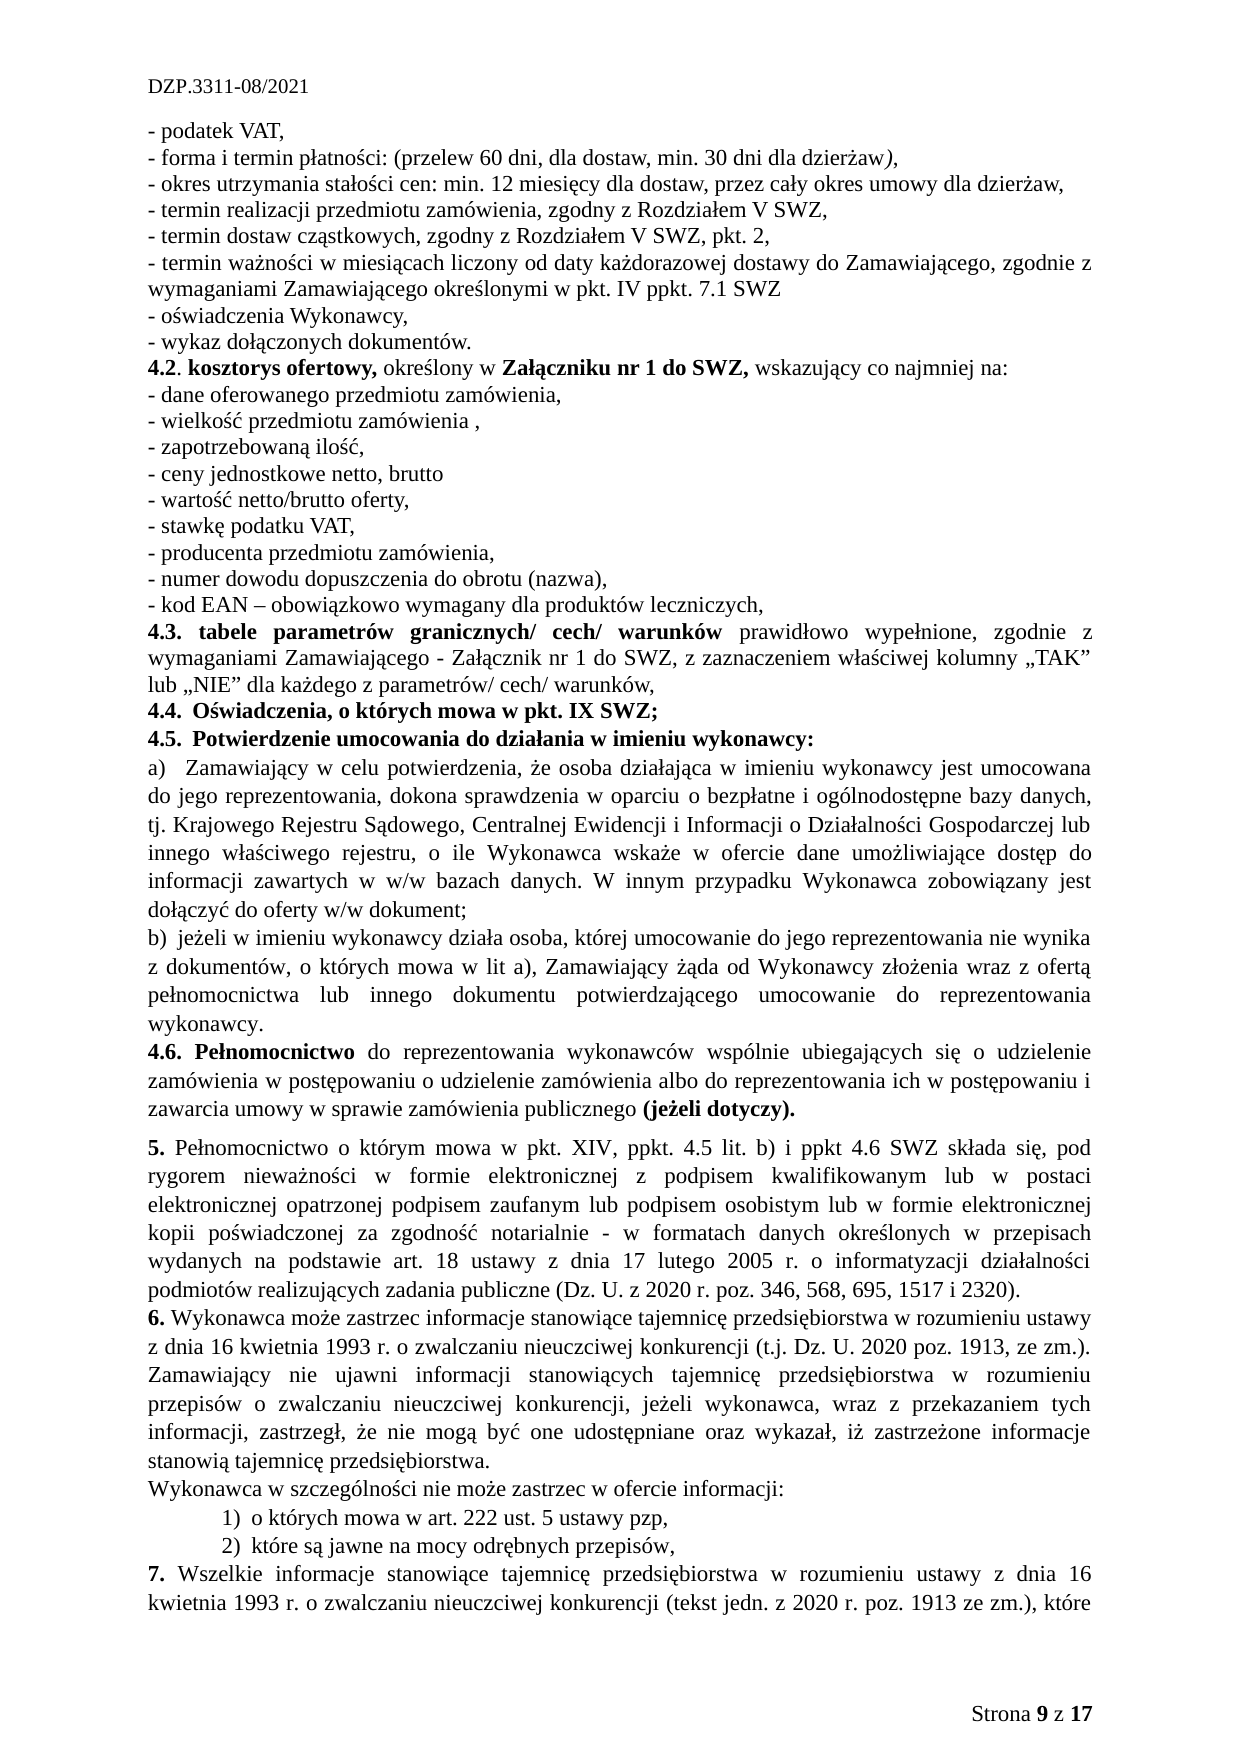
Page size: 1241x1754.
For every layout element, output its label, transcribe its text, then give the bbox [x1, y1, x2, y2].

text - termin realizacji przedmiotu zamówienia, zgodny z Rozdziałem V SWZ, [148, 196, 1093, 223]
text - podatek VAT, [148, 117, 1093, 143]
text - producenta przedmiotu zamówienia, [148, 539, 1093, 565]
text - numer dowodu dopuszczenia do obrotu (nazwa), [148, 565, 1093, 592]
list 4.5. Potwierdzenie umocowania do działania w imieniu wykonawcy: [148, 725, 1093, 752]
text - termin dostaw cząstkowych, zgodny z Rozdziałem V SWZ, pkt. 2, [148, 223, 1093, 249]
list 2) które są jawne na mocy odrębnych przepisów, [148, 1532, 1093, 1558]
list 1) o których mowa w art. 222 ust. 5 ustawy pzp, [148, 1503, 1093, 1530]
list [148, 1560, 1093, 1615]
list 5. Pełnomocnictwo o którym mowa w pkt. XIV, ppkt. 4.5 lit. b) i ppkt 4.6 SWZ składa się, pod rygorem nieważności w formie elektronicznej z podpisem kwalifikowanym lub w postaci elektronicznej opatrzonej podpisem zaufanym lub podpisem osobistym lub w formie elektronicznej kopii poświadczonej za zgodność notarialnie - w formatach danych określonych w przepisach wydanych na podstawie art. 18 ustawy z dnia 17 lutego 2005 r. o informatyzacji działalności podmiotów realizujących zadania publiczne (Dz. U. z 2020 r. poz. 346, 568, 695, 1517 i 2320). [148, 1134, 1093, 1302]
list b) jeżeli w imieniu wykonawcy działa osoba, której umocowanie do jego reprezentowania nie wynika z dokumentów, o których mowa w lit a), Zamawiający żąda od Wykonawcy złożenia wraz z ofertą pełnomocnictwa lub innego dokumentu potwierdzającego umocowanie do reprezentowania wykonawcy. [148, 924, 1093, 1036]
text - ceny jednostkowe netto, brutto [148, 460, 1093, 486]
list 6. Wykonawca może zastrzec informacje stanowiące tajemnicę przedsiębiorstwa w rozumieniu ustawy z dnia 16 kwietnia 1993 r. o zwalczaniu nieuczciwej konkurencji (t.j. Dz. U. 2020 poz. 1913, ze zm.). Zamawiający nie ujawni informacji stanowiących tajemnicę przedsiębiorstwa w rozumieniu przepisów o zwalczaniu nieuczciwej konkurencji, jeżeli wykonawca, wraz z przekazaniem tych informacji, zastrzegł, że nie mogą być one udostępniane oraz wykazał, iż zastrzeżone informacje stanowią tajemnicę przedsiębiorstwa. [148, 1304, 1093, 1473]
text - stawkę podatku VAT, [148, 512, 1093, 539]
list 4.4. Oświadczenia, o których mowa w pkt. IX SWZ; [148, 697, 1093, 723]
text - wielkość przedmiotu zamówienia , [148, 407, 1093, 433]
text - wykaz dołączonych dokumentów. [148, 328, 1093, 354]
text - dane oferowanego przedmiotu zamówienia, [148, 381, 1093, 407]
text - wartość netto/brutto oferty, [148, 486, 1093, 512]
text - oświadczenia Wykonawcy, [148, 302, 1093, 328]
text - zapotrzebowaną ilość, [148, 433, 1093, 460]
text - termin ważności w miesiącach liczony od daty każdorazowej dostawy do Zamawiającego, zgodnie z wymaganiami Zamawiającego określonymi w pkt. IV ppkt. 7.1 SWZ [148, 249, 1093, 302]
list a) Zamawiający w celu potwierdzenia, że osoba działająca w imieniu wykonawcy jest umocowana do jego reprezentowania, dokona sprawdzenia w oparciu o bezpłatne i ogólnodostępne bazy danych, tj. Krajowego Rejestru Sądowego, Centralnej Ewidencji i Informacji o Działalności Gospodarczej lub innego właściwego rejestru, o ile Wykonawca wskaże w ofercie dane umożliwiające dostęp do informacji zawartych w w/w bazach danych. W innym przypadku Wykonawca zobowiązany jest dołączyć do oferty w/w dokument; [148, 754, 1093, 922]
list Wykonawca w szczególności nie może zastrzec w ofercie informacji: [148, 1475, 1093, 1501]
text - okres utrzymania stałości cen: min. 12 miesięcy dla dostaw, przez cały okres umowy dla dzierżaw, [148, 170, 1093, 196]
list 4.6. Pełnomocnictwo do reprezentowania wykonawców wspólnie ubiegających się o udzielenie zamówienia w postępowaniu o udzielenie zamówienia albo do reprezentowania ich w postępowaniu i zawarcia umowy w sprawie zamówienia publicznego (jeżeli dotyczy). [148, 1038, 1093, 1121]
text 4.2. kosztorys ofertowy, określony w Załączniku nr 1 do SWZ, wskazujący co najmniej na: [148, 354, 1093, 381]
text - forma i termin płatności: (przelew 60 dni, dla dostaw, min. 30 dni dla dzierżaw), [148, 143, 1093, 170]
text 4.3. tabele parametrów granicznych/ cech/ warunków prawidłowo wypełnione, zgodnie z wymaganiami Zamawiającego - Załącznik nr 1 do SWZ, z zaznaczeniem właściwej kolumny „TAK” lub „NIE” dla każdego z parametrów/ cech/ warunków, [148, 618, 1093, 697]
text - kod EAN – obowiązkowo wymagany dla produktów leczniczych, [148, 592, 1093, 618]
